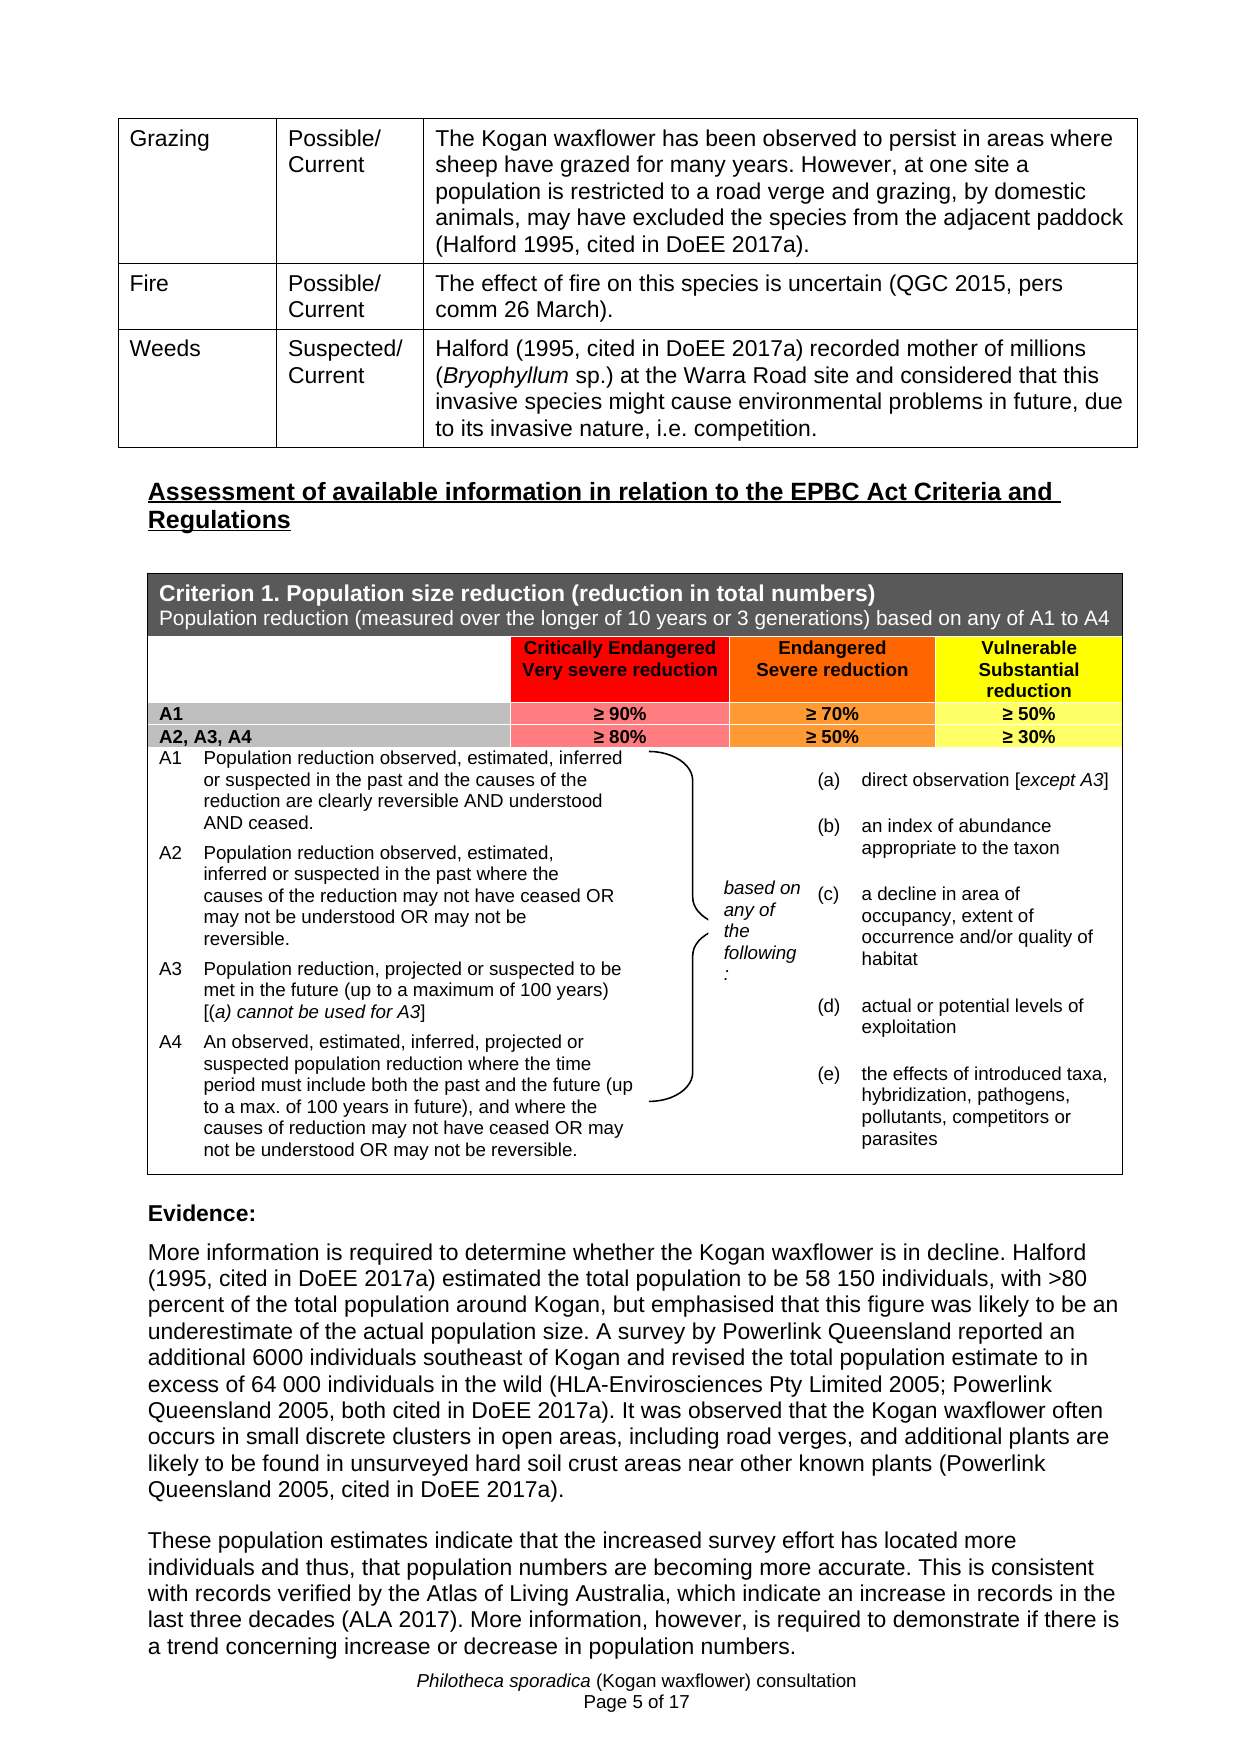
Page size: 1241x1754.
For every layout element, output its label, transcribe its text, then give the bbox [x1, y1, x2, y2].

table_cell A1 [148, 703, 510, 724]
table_cell ≥ 80% [511, 725, 729, 747]
table_cell ≥ 70% [730, 703, 935, 724]
table_cell The effect of fire on this species is uncertain (QGC 2015, pers comm 26 March). [424, 264, 1137, 328]
table_cell ≥ 90% [511, 703, 729, 724]
table_cell Halford (1995, cited in DoEE 2017a) recorded mother of millions (Bryophyllum sp.) at the Warra Road site and considered that this invasive species might cause environmental problems in future, due to its invasive nature, i.e. competition. [424, 330, 1137, 447]
table_cell A1 Population reduction observed, estimated, inferred or suspected in the past and the causes of the reduction are clearly reversible AND understood AND ceased. A2 Population reduction observed, estimated, inferred or suspected in the past where the causes of the reduction may not have ceased OR may not be understood OR may not be reversible. A3 Population reduction, projected or suspected to be met in the future (up to a maximum of 100 years) [(a) cannot be used for A3] A4 An observed, estimated, inferred, projected or suspected population reduction where the time period must include both the past and the future (up to a max. of 100 years in future), and where the causes of reduction may not have ceased OR may not be understood OR may not be reversible. [148, 747, 649, 1174]
table_cell Critically Endangered Very severe reduction [511, 637, 729, 702]
table_cell Vulnerable Substantial reduction [936, 637, 1122, 702]
table_cell Suspected/ Current [277, 330, 423, 447]
table_cell ≥ 30% [936, 725, 1122, 747]
table_cell (a) direct observation [except A3] (b) an index of abundance appropriate to the taxon (c) a decline in area of occupancy, extent of occurrence and/or quality of habitat (d) actual or potential levels of exploitation (e) the effects of introduced taxa, hybridization, pathogens, pollutants, competitors or parasites [650, 747, 1122, 1174]
subtitle Evidence: [148, 1200, 1125, 1226]
table_cell Grazing [119, 119, 276, 263]
table_cell Endangered Severe reduction [730, 637, 935, 702]
table_cell Possible/ Current [277, 119, 423, 263]
table_cell [148, 637, 510, 702]
table_cell ≥ 50% [936, 703, 1122, 724]
table_cell The Kogan waxflower has been observed to persist in areas where sheep have grazed for many years. However, at one site a population is restricted to a road verge and grazing, by domestic animals, may have excluded the species from the adjacent paddock (Halford 1995, cited in DoEE 2017a). [424, 119, 1137, 263]
table_cell Weeds [119, 330, 276, 447]
table_cell Fire [119, 264, 276, 328]
text More information is required to determine whether the Kogan waxflower is in decline. Halford (1995, cited in DoEE 2017a) estimated the total population to be 58 150 individuals, with >80 percent of the total population around Kogan, but emphasised that this figure was likely to be an underestimate of the actual population size. A survey by Powerlink Queensland reported an additional 6000 individuals southeast of Kogan and revised the total population estimate to in excess of 64 000 individuals in the wild (HLA-Envirosciences Pty Limited 2005; Powerlink Queensland 2005, both cited in DoEE 2017a). It was observed that the Kogan waxflower often occurs in small discrete clusters in open areas, including road verges, and additional plants are likely to be found in unsurveyed hard soil crust areas near other known plants (Powerlink Queensland 2005, cited in DoEE 2017a). [148, 1239, 1125, 1502]
table_cell Possible/ Current [277, 264, 423, 328]
table_cell ≥ 50% [730, 725, 935, 747]
text These population estimates indicate that the increased survey effort has located more individuals and thus, that population numbers are becoming more accurate. This is consistent with records verified by the Atlas of Living Australia, which indicate an increase in records in the last three decades (ALA 2017). More information, however, is required to demonstrate if there is a trend concerning increase or decrease in population numbers. [148, 1527, 1125, 1659]
table_cell A2, A3, A4 [148, 725, 510, 747]
table_header Criterion 1. Population size reduction (reduction in total numbers) Population reduction (measured over the longer of 10 years or 3 generations) based on any of A1 to A4 [148, 574, 1122, 636]
subtitle Assessment of available information in relation to the EPBC Act Criteria and Regulations [148, 477, 1125, 534]
